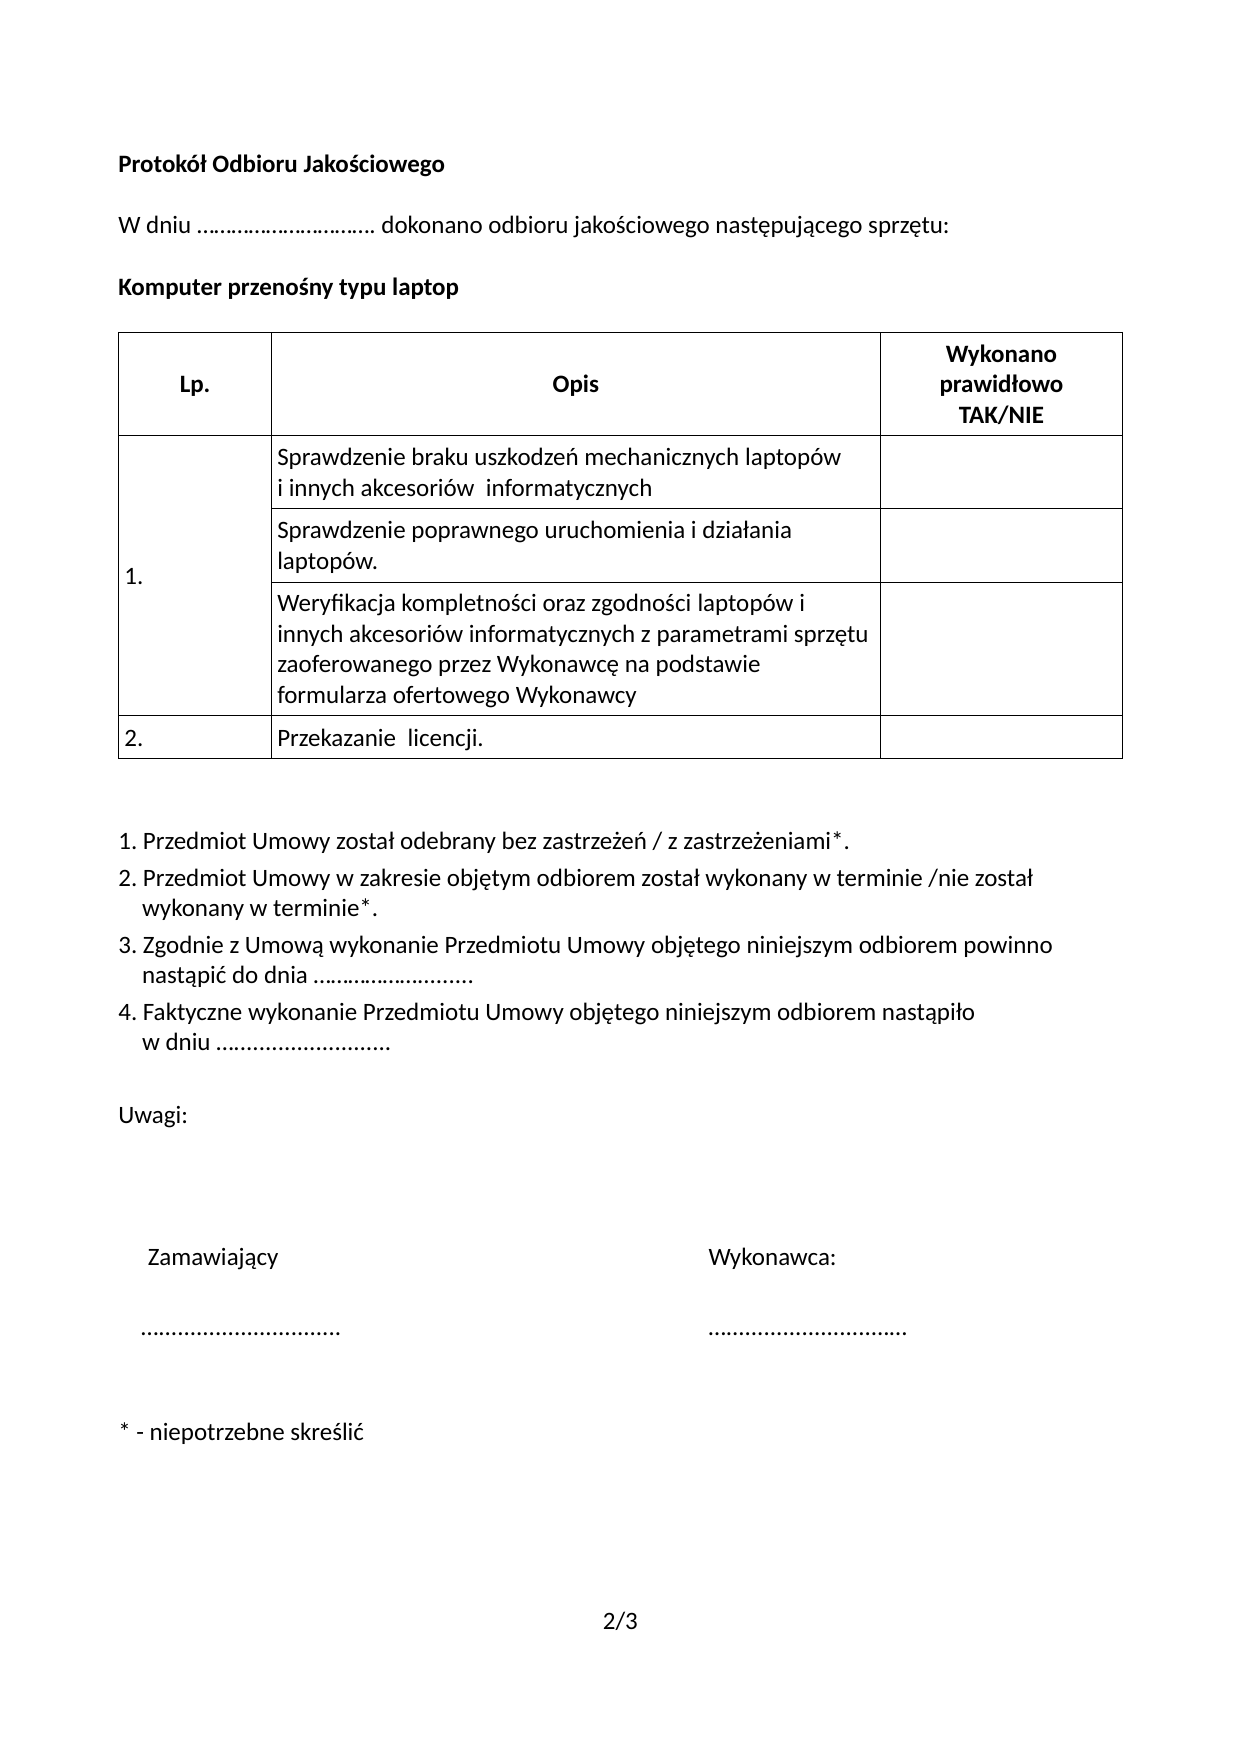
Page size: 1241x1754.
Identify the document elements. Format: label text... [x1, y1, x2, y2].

table_header Wykonano prawidłowo TAK/NIE [881, 333, 1122, 435]
text * - niepotrzebne skreślić [118, 1416, 1122, 1446]
table_cell [881, 583, 1122, 715]
text 3. Zgodnie z Umową wykonanie Przedmiotu Umowy objętego niniejszym odbiorem powinno nastąpić do dnia ………………......... [118, 929, 1122, 990]
text Komputer przenośny typu laptop [118, 271, 1122, 301]
table_cell 2. [119, 716, 271, 758]
text Uwagi: [118, 1099, 1122, 1130]
text Zamawiający Wykonawca: [118, 1241, 1122, 1271]
text 2. Przedmiot Umowy w zakresie objętym odbiorem został wykonany w terminie /nie został wykonany w terminie*. [118, 862, 1122, 923]
table_cell [881, 716, 1122, 758]
text 1. Przedmiot Umowy został odebrany bez zastrzeżeń / z zastrzeżeniami*. [118, 825, 1122, 856]
table_cell Sprawdzenie braku uszkodzeń mechanicznych laptopów i innych akcesoriów informatycznych [272, 436, 880, 508]
text …............................. …..........................… [118, 1311, 1122, 1341]
text Protokół Odbioru Jakościowego [118, 149, 1122, 179]
table_cell [881, 509, 1122, 581]
text W dniu …………………………. dokonano odbioru jakościowego następującego sprzętu: [118, 210, 1122, 240]
table_cell [881, 436, 1122, 508]
table_header Lp. [119, 333, 271, 435]
table_cell 1. [119, 436, 271, 715]
table_cell Przekazanie licencji. [272, 716, 880, 758]
text 4. Faktyczne wykonanie Przedmiotu Umowy objętego niniejszym odbiorem nastąpiło w dniu …......................... [118, 996, 1122, 1057]
table_cell Weryfikacja kompletności oraz zgodności laptopów i innych akcesoriów informatycznych z parametrami sprzętu zaoferowanego przez Wykonawcę na podstawie formularza ofertowego Wykonawcy [272, 583, 880, 715]
table_header Opis [272, 333, 880, 435]
table_cell Sprawdzenie poprawnego uruchomienia i działania laptopów. [272, 509, 880, 581]
